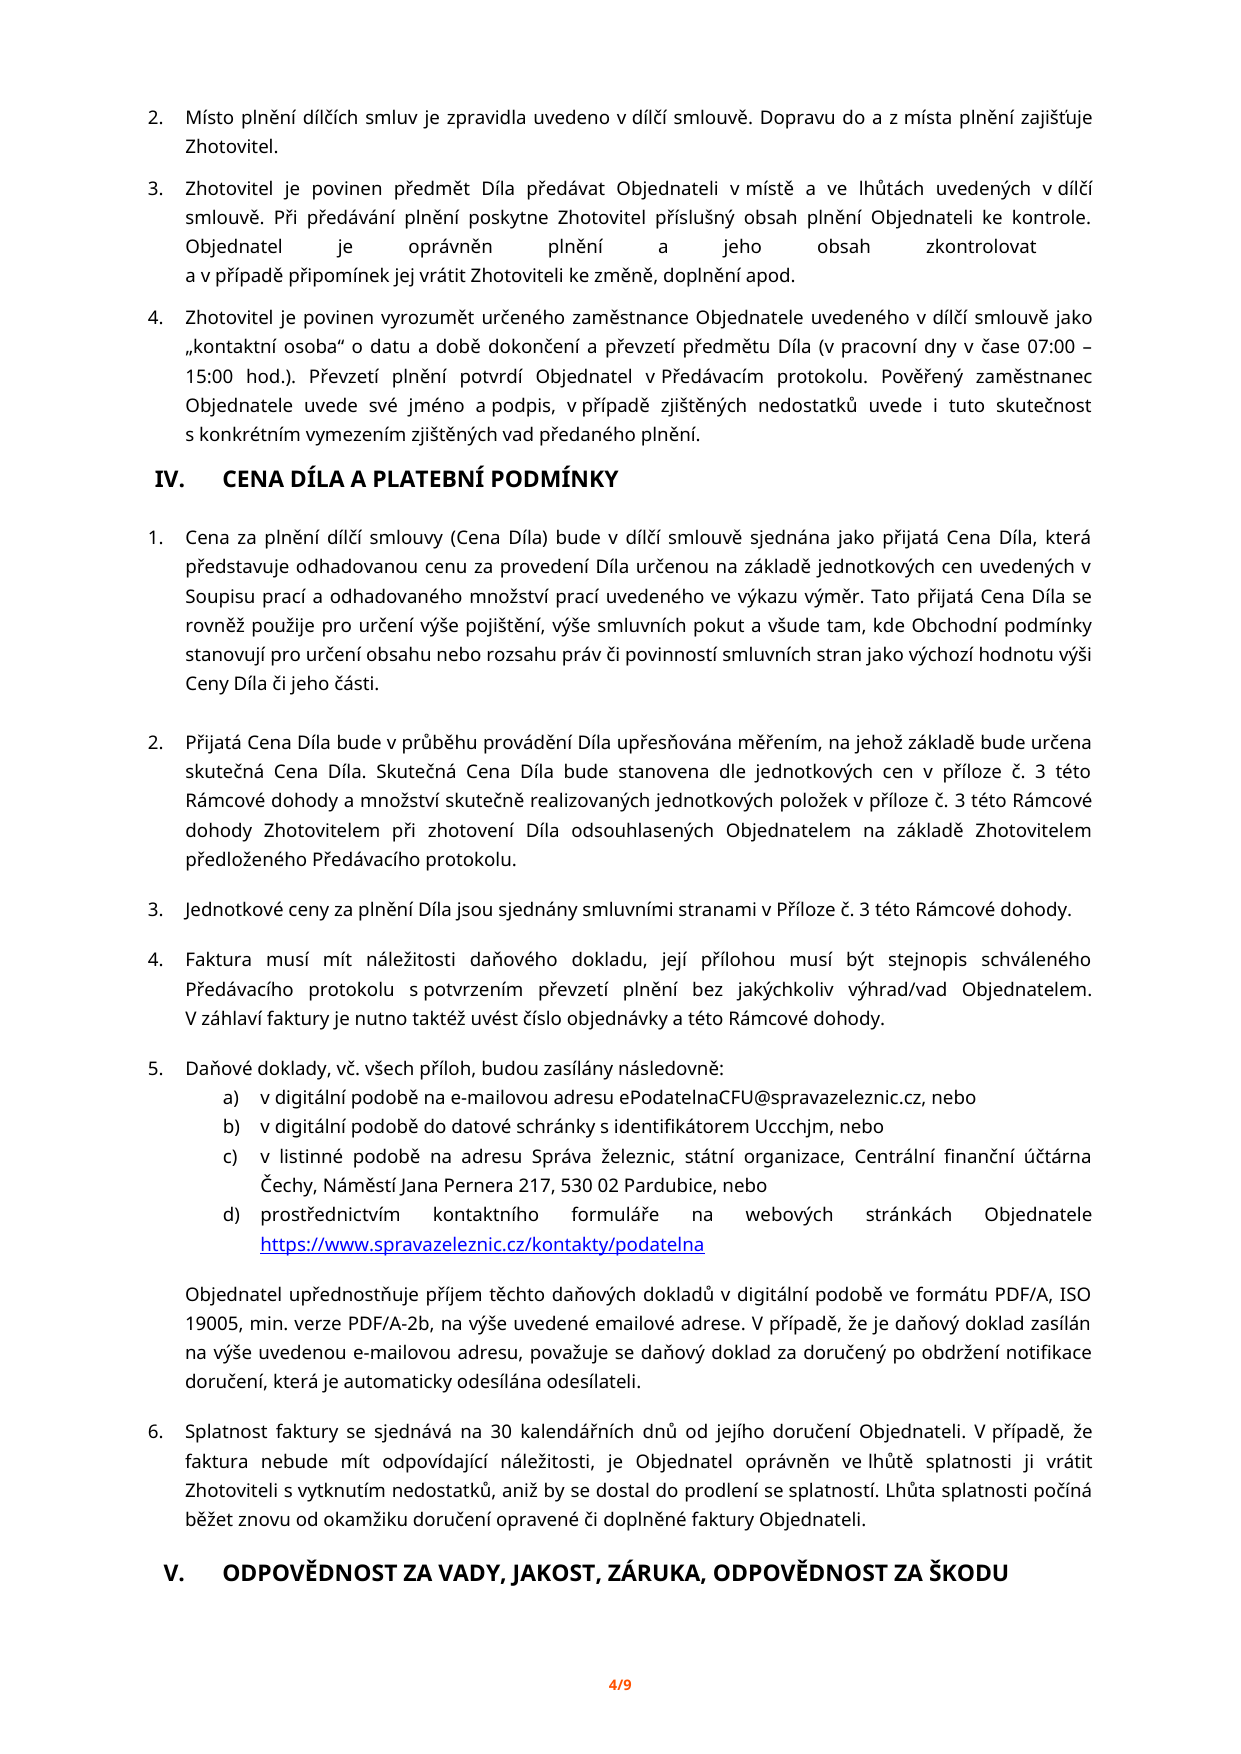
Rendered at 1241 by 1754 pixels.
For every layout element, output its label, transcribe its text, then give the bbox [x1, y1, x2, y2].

text Zhotovitel je povinen vyrozumět určeného zaměstnance Objednatele uvedeného v dílčí smlouvě jako „kontaktní osoba“ o datu a době dokončení a převzetí předmětu Díla (v pracovní dny v čase 07:00 – 15:00 hod.). Převzetí plnění potvrdí Objednatel v Předávacím protokolu. Pověřený zaměstnanec Objednatele uvede své jméno a podpis, v případě zjištěných nedostatků uvede i tuto skutečnost s konkrétním vymezením zjištěných vad předaného plnění. [148, 304, 1093, 447]
text Místo plnění dílčích smluv je zpravidla uvedeno v dílčí smlouvě. Dopravu do a z místa plnění zajišťuje Zhotovitel. [148, 104, 1093, 159]
list CENA DÍLA A PLATEBNÍ PODMÍNKY [185, 463, 1093, 495]
list Přijatá Cena Díla bude v průběhu provádění Díla upřesňována měřením, na jehož základě bude určena skutečná Cena Díla. Skutečná Cena Díla bude stanovena dle jednotkových cen v příloze č. 3 této Rámcové dohody a množství skutečně realizovaných jednotkových položek v příloze č. 3 této Rámcové dohody Zhotovitelem při zhotovení Díla odsouhlasených Objednatelem na základě Zhotovitelem předloženého Předávacího protokolu. [148, 729, 1093, 872]
list ODPOVĚDNOST ZA VADY, JAKOST, ZÁRUKA, ODPOVĚDNOST ZA ŠKODU [185, 1557, 1093, 1588]
list v digitální podobě do datové schránky s identifikátorem Uccchjm, nebo [223, 1114, 1093, 1139]
text Zhotovitel je povinen předmět Díla předávat Objednateli v místě a ve lhůtách uvedených v dílčí smlouvě. Při předávání plnění poskytne Zhotovitel příslušný obsah plnění Objednateli ke kontrole. Objednatel je oprávněn plnění a jeho obsah zkontrolovat a v případě připomínek jej vrátit Zhotoviteli ke změně, doplnění apod. [148, 175, 1093, 288]
list prostřednictvím kontaktního formuláře na webových stránkách Objednatele https://www.spravazeleznic.cz/kontakty/podatelna [223, 1202, 1093, 1256]
list v listinné podobě na adresu Správa železnic, státní organizace, Centrální finanční účtárna Čechy, Náměstí Jana Pernera 217, 530 02 Pardubice, nebo [223, 1143, 1093, 1198]
list Cena za plnění dílčí smlouvy (Cena Díla) bude v dílčí smlouvě sjednána jako přijatá Cena Díla, která představuje odhadovanou cenu za provedení Díla určenou na základě jednotkových cen uvedených v Soupisu prací a odhadovaného množství prací uvedeného ve výkazu výměr. Tato přijatá Cena Díla se rovněž použije pro určení výše pojištění, výše smluvních pokut a všude tam, kde Obchodní podmínky stanovují pro určení obsahu nebo rozsahu práv či povinností smluvních stran jako výchozí hodnotu výši Ceny Díla či jeho části. [148, 524, 1093, 696]
list Splatnost faktury se sjednává na 30 kalendářních dnů od jejího doručení Objednateli. V případě, že faktura nebude mít odpovídající náležitosti, je Objednatel oprávněn ve lhůtě splatnosti ji vrátit Zhotoviteli s vytknutím nedostatků, aniž by se dostal do prodlení se splatností. Lhůta splatnosti počíná běžet znovu od okamžiku doručení opravené či doplněné faktury Objednateli. [148, 1419, 1093, 1532]
list v digitální podobě na e-mailovou adresu ePodatelnaCFU@spravazeleznic.cz, nebo [223, 1084, 1093, 1110]
list Daňové doklady, vč. všech příloh, budou zasílány následovně: [148, 1055, 1093, 1081]
list Jednotkové ceny za plnění Díla jsou sjednány smluvními stranami v Příloze č. 3 této Rámcové dohody. [148, 896, 1093, 922]
text Objednatel upřednostňuje příjem těchto daňových dokladů v digitální podobě ve formátu PDF/A, ISO 19005, min. verze PDF/A-2b, na výše uvedené emailové adrese. V případě, že je daňový doklad zasílán na výše uvedenou e-mailovou adresu, považuje se daňový doklad za doručený po obdržení notifikace doručení, která je automaticky odesílána odesílateli. [185, 1281, 1093, 1394]
list Faktura musí mít náležitosti daňového dokladu, její přílohou musí být stejnopis schváleného Předávacího protokolu s potvrzením převzetí plnění bez jakýchkoliv výhrad/vad Objednatelem. V záhlaví faktury je nutno taktéž uvést číslo objednávky a této Rámcové dohody. [148, 947, 1093, 1031]
